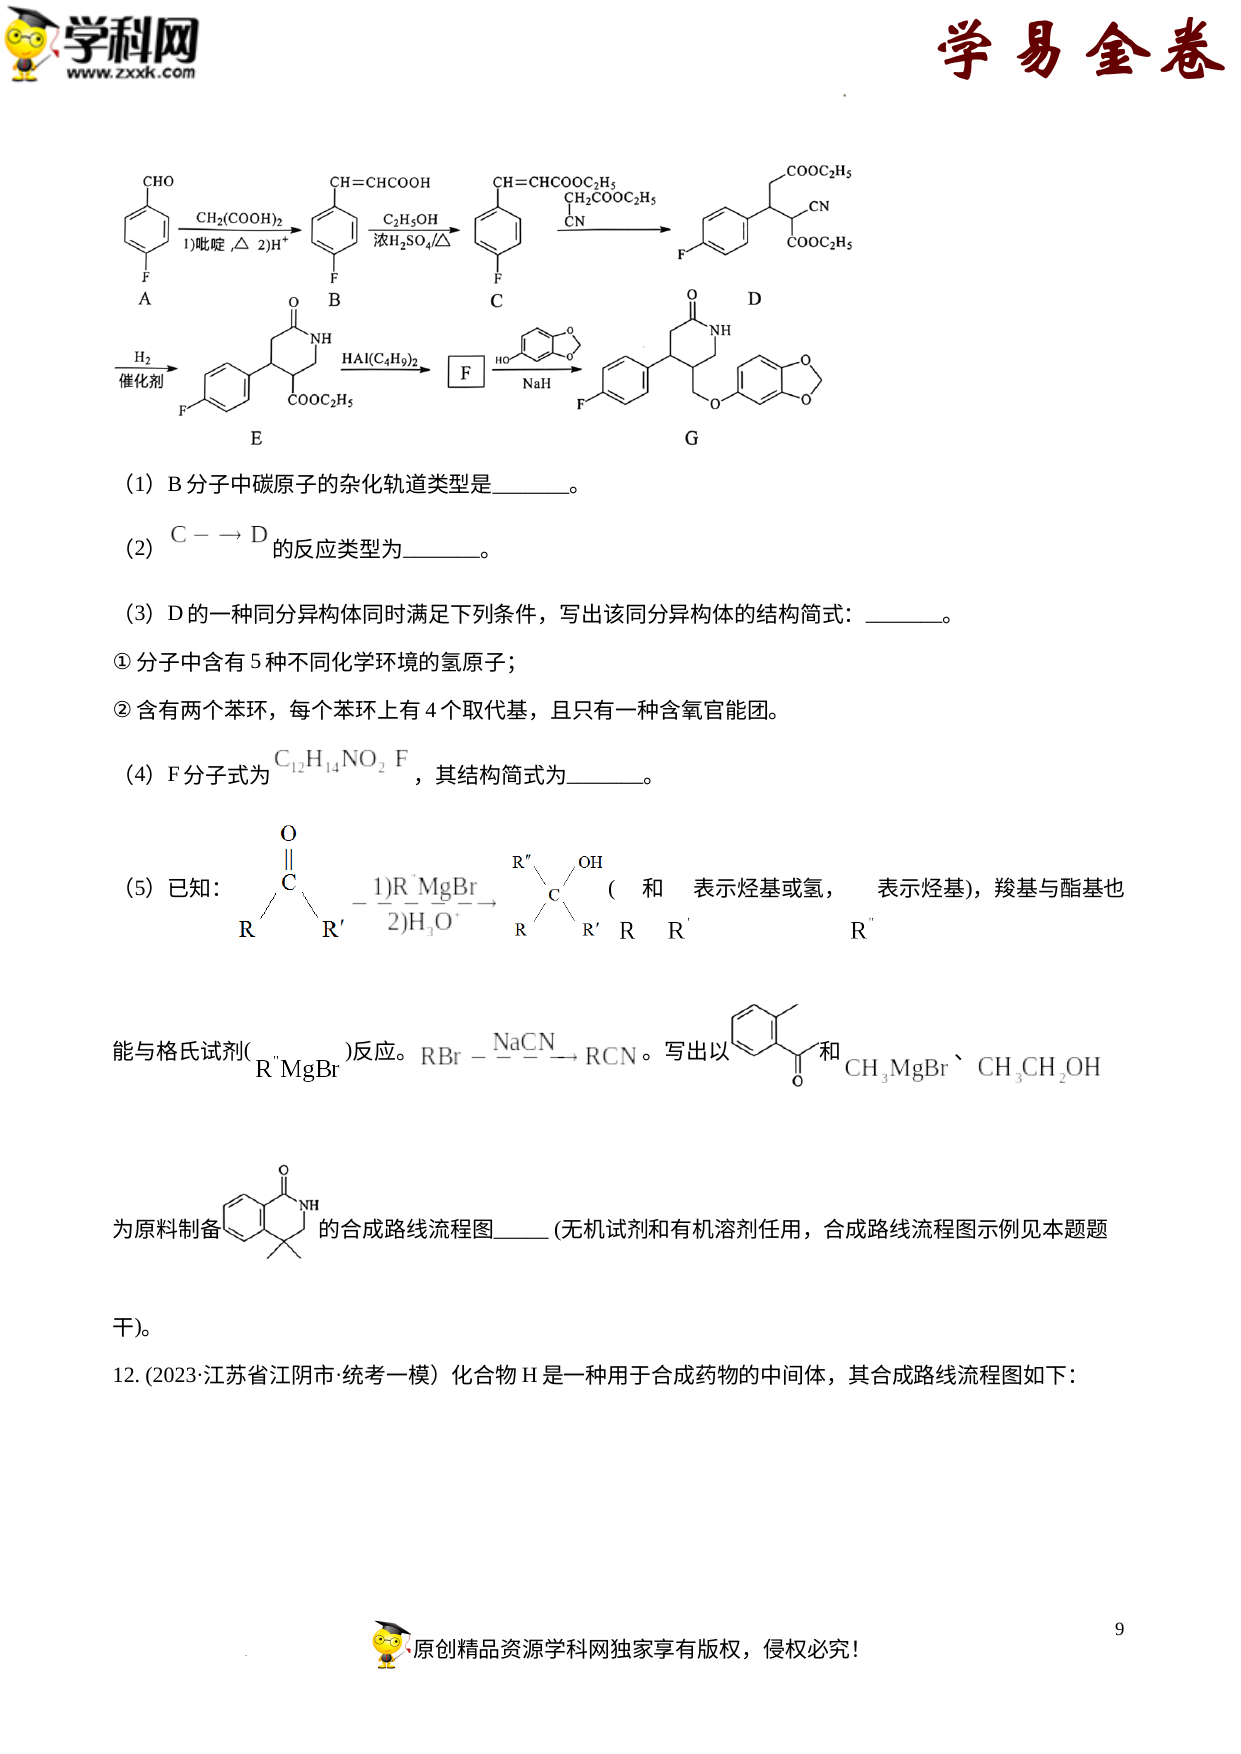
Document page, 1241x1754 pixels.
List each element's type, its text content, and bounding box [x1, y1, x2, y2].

text ②含有两个苯环，每个苯环上有4个取代基，且只有一种含氧官能团。 [112, 693, 1128, 725]
picture [511, 848, 603, 943]
picture [221, 1163, 319, 1261]
picture [367, 1617, 414, 1671]
text ①分子中含有5种不同化学环境的氢原子； [112, 644, 1128, 677]
picture [232, 822, 346, 943]
picture [921, 0, 1239, 94]
text （2）的反应类型为_______。 [112, 515, 1128, 580]
picture [112, 162, 854, 448]
text （1）B分子中碳原子的杂化轨道类型是_______。 [112, 467, 1128, 499]
picture [0, 0, 204, 88]
text 12. (2023·江苏省江阴市·统考一模）化合物H是一种用于合成药物的中间体，其合成路线流程图如下： [112, 1358, 1128, 1390]
text （4）F分子式为，其结构简式为_______。 [112, 741, 1128, 806]
text （5）已知： (和表示烃基或氢，表示烃基)，羧基与酯基也能与格氏试剂()反应。。写出以和、为原料制备的合成路线流程图_____ (无机试剂和有机溶剂任用，合成路线流程图示例见本题题干)。 [112, 822, 1128, 1342]
picture [730, 1000, 820, 1089]
text （3）D的一种同分异构体同时满足下列条件，写出该同分异构体的结构简式：_______。 [112, 596, 1128, 629]
